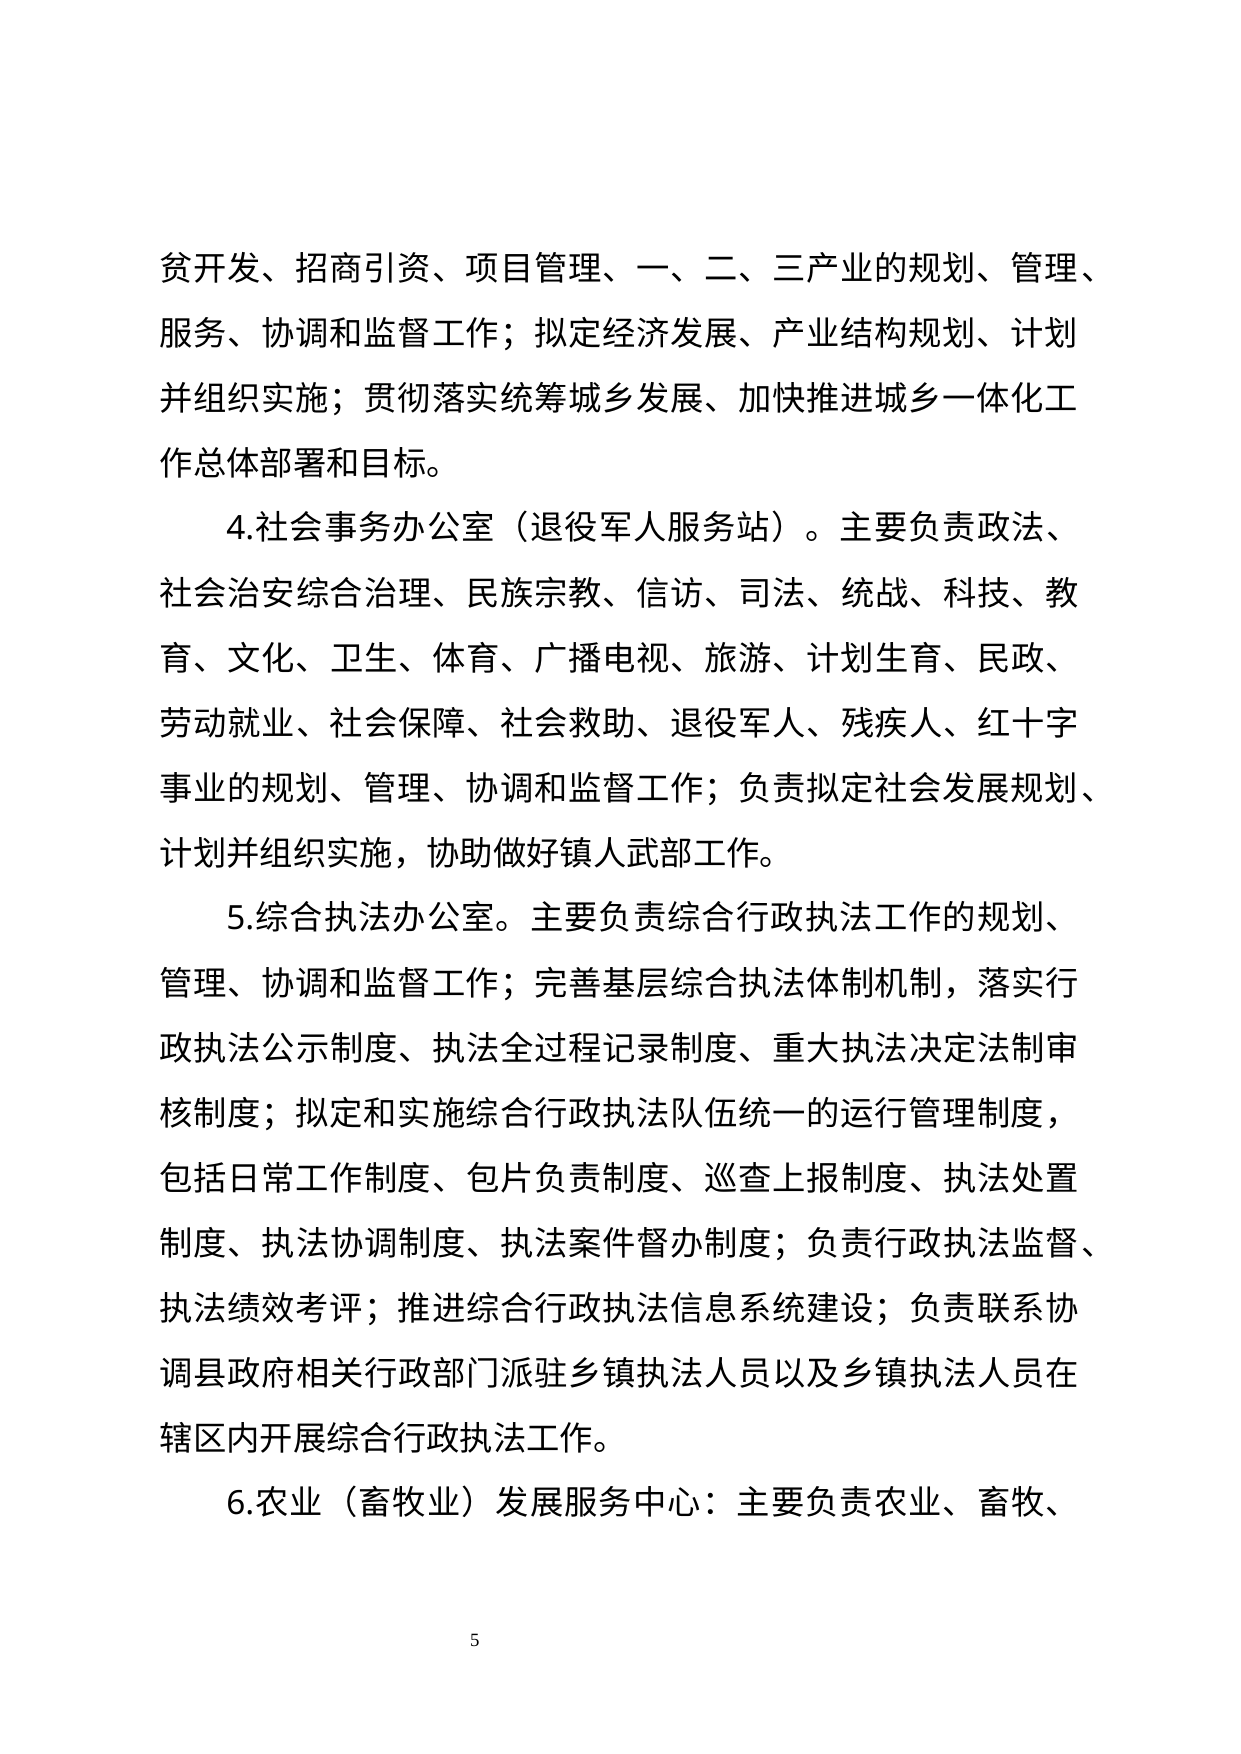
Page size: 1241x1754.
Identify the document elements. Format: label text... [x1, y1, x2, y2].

text 4.社会事务办公室（退役军人服务站）。主要负责政法、社会治安综合治理、民族宗教、信访、司法、统战、科技、教育、文化、卫生、体育、广播电视、旅游、计划生育、民政、劳动就业、社会保障、社会救助、退役军人、残疾人、红十字事业的规划、管理、协调和监督工作；负责拟定社会发展规划、计划并组织实施，协助做好镇人武部工作。 [159, 493, 1081, 883]
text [159, 1468, 1081, 1533]
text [159, 233, 1081, 493]
text 5.综合执法办公室。主要负责综合行政执法工作的规划、管理、协调和监督工作；完善基层综合执法体制机制，落实行政执法公示制度、执法全过程记录制度、重大执法决定法制审核制度；拟定和实施综合行政执法队伍统一的运行管理制度，包括日常工作制度、包片负责制度、巡查上报制度、执法处置制度、执法协调制度、执法案件督办制度；负责行政执法监督、执法绩效考评；推进综合行政执法信息系统建设；负责联系协调县政府相关行政部门派驻乡镇执法人员以及乡镇执法人员在辖区内开展综合行政执法工作。 [159, 883, 1081, 1468]
